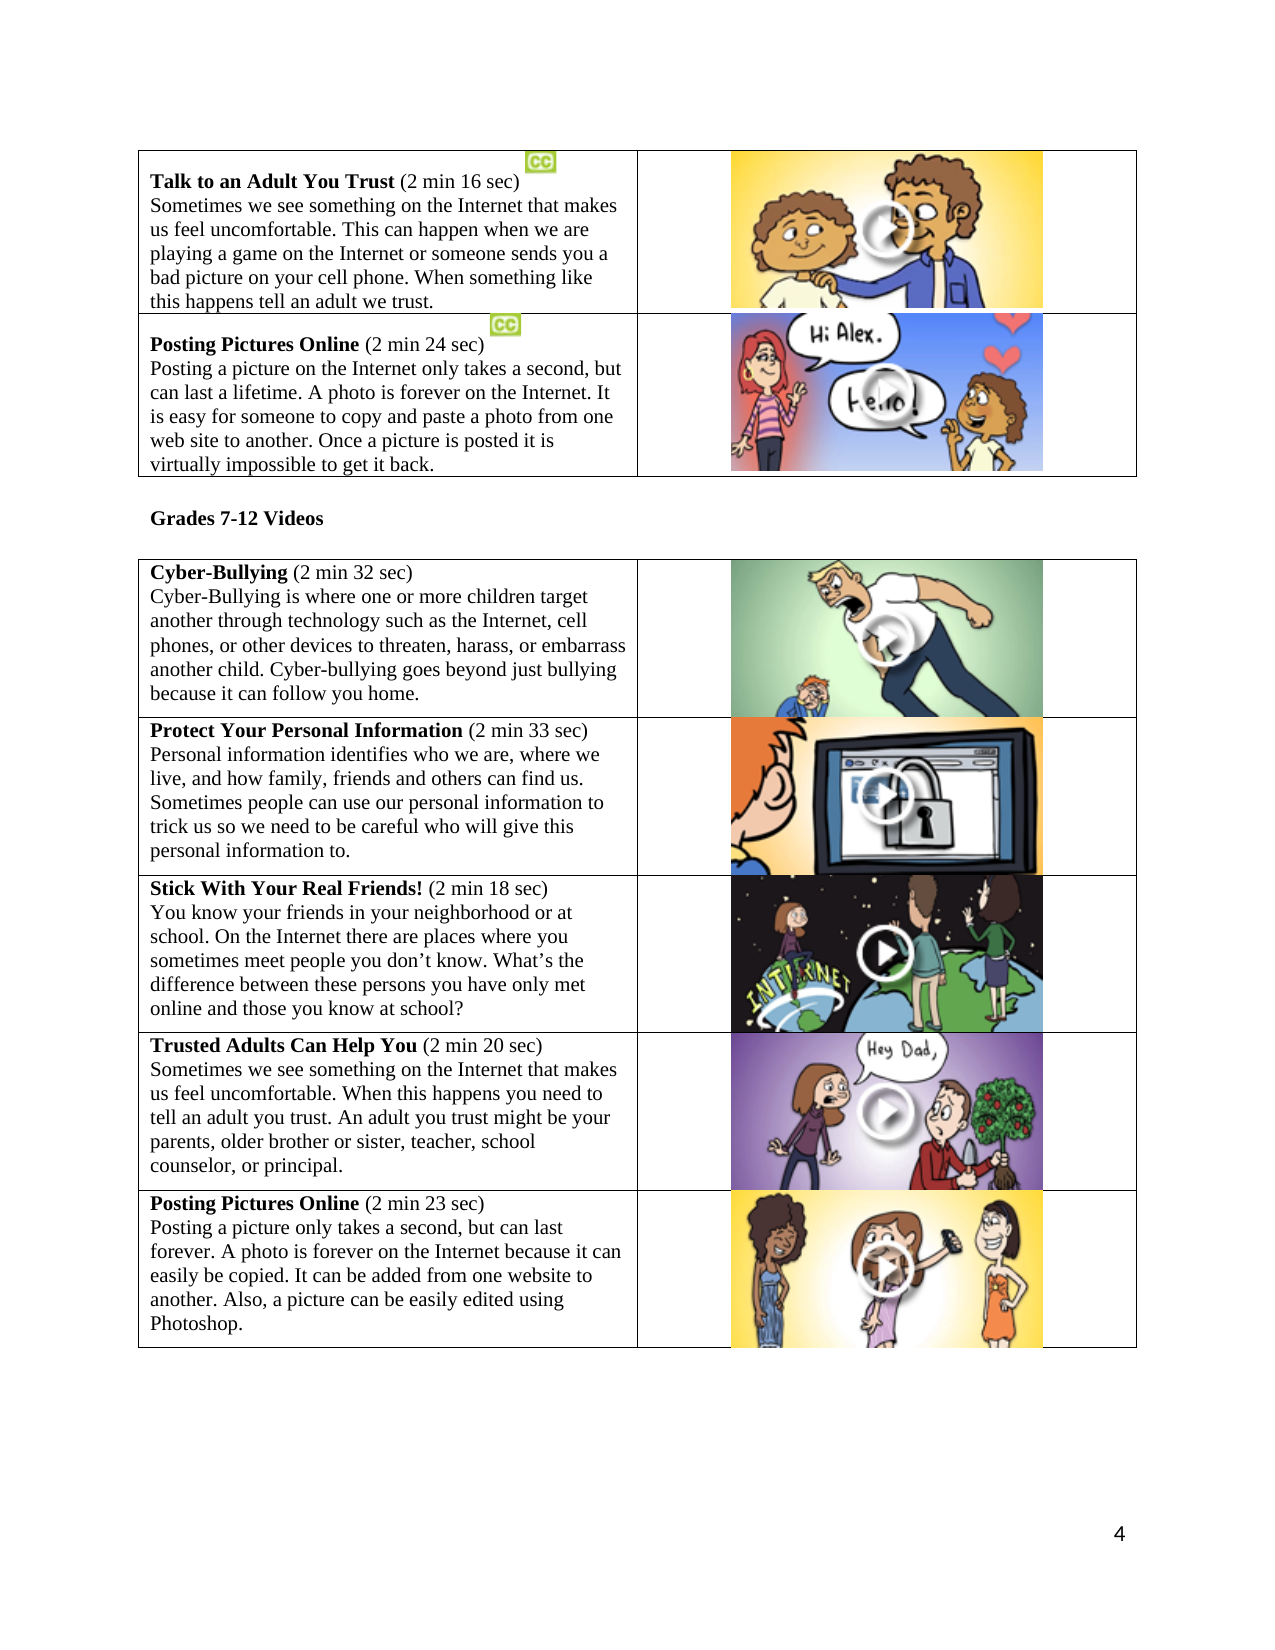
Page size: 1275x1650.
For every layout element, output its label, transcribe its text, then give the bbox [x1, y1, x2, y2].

table_cell [638, 718, 731, 874]
table_cell [1043, 1033, 1136, 1190]
picture [731, 1033, 1043, 1348]
table_cell Posting Pictures Online (2 min 23 sec) Posting a picture only takes a second, but can last forever. A photo is forever on the Internet because it can easily be copied. It can be added from one website to another. Also, a picture can be easily edited using Photoshop. [139, 1191, 637, 1347]
table_cell [638, 876, 731, 1032]
table_cell [1043, 1191, 1136, 1347]
picture [731, 560, 1043, 1032]
text Grades 7-12 Videos [150, 506, 1125, 530]
table_header Cyber-Bullying (2 min 32 sec) Cyber-Bullying is where one or more children target another through technology such as the Internet, cell phones, or other devices to threaten, harass, or embarrass another child. Cyber-bullying goes beyond just bullying because it can follow you home. [139, 560, 637, 717]
table_cell Stick With Your Real Friends! (2 min 18 sec) You know your friends in your neighborhood or at school. On the Internet there are places where you sometimes meet people you don’t know. What’s the difference between these persons you have only met online and those you know at school? [139, 876, 637, 1032]
table_cell [638, 314, 1136, 476]
table_cell [1043, 718, 1136, 874]
table_cell Posting Pictures Online (2 min 24 sec) Posting a picture on the Internet only takes a second, but can last a lifetime. A photo is forever on the Internet. It is easy for someone to copy and paste a photo from one web site to another. Once a picture is posted it is virtually impossible to get it back. [139, 314, 637, 476]
table_cell [638, 1191, 731, 1347]
picture [731, 313, 1043, 471]
table_cell [1043, 876, 1136, 1032]
table_header [1043, 560, 1136, 717]
picture [731, 151, 1043, 308]
table_cell Protect Your Personal Information (2 min 33 sec) Personal information identifies who we are, where we live, and how family, friends and others can find us. Sometimes people can use our personal information to trick us so we need to be careful who will give this personal information to. [139, 718, 637, 874]
table_cell [638, 1033, 731, 1190]
table_cell [638, 151, 1136, 313]
picture [489, 313, 522, 351]
table_header [638, 560, 731, 717]
table_cell Trusted Adults Can Help You (2 min 20 sec) Sometimes we see something on the Internet that makes us feel uncomfortable. When this happens you need to tell an adult you trust. An adult you trust might be your parents, older brother or sister, teacher, school counselor, or principal. [139, 1033, 637, 1190]
picture [525, 151, 557, 188]
table_cell Talk to an Adult You Trust (2 min 16 sec) Sometimes we see something on the Internet that makes us feel uncomfortable. This can happen when we are playing a game on the Internet or someone sends you a bad picture on your cell phone. When something like this happens tell an adult we trust. [139, 151, 637, 313]
